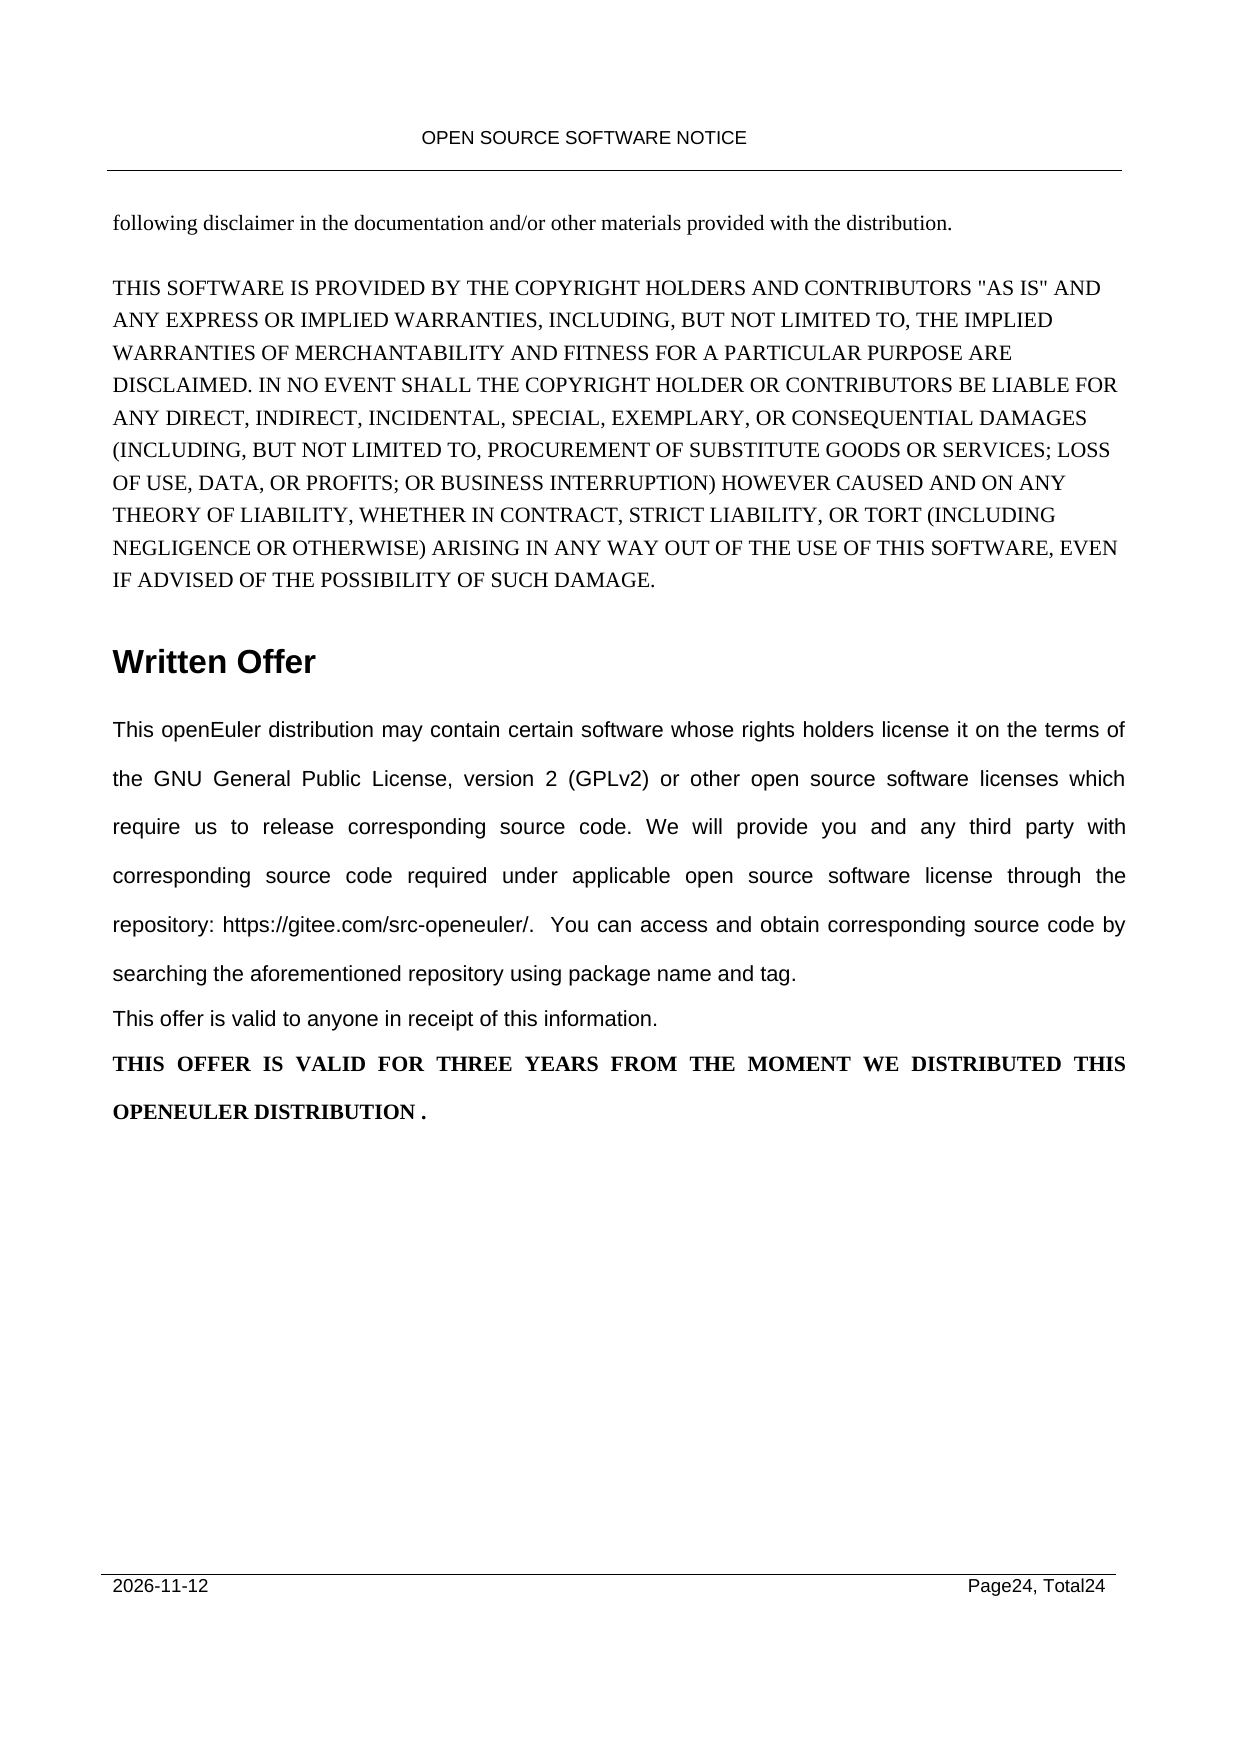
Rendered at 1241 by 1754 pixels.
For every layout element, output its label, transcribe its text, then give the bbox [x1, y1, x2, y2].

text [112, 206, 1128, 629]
text This offer is valid to anyone in receipt of this information. [112, 1002, 1128, 1034]
text This openEuler distribution may contain certain software whose rights holders license it on the terms of the GNU General Public License, version 2 (GPLv2) or other open source software licenses which require us to release corresponding source code. We will provide you and any third party with corresponding source code required under applicable open source software license through the repository: https://gitee.com/src-openeuler/. You can access and obtain corresponding source code by searching the aforementioned repository using package name and tag. [112, 713, 1128, 989]
text THIS OFFER IS VALID FOR THREE YEARS FROM THE MOMENT WE DISTRIBUTED THIS OPENEULER DISTRIBUTION . [112, 1047, 1128, 1128]
text Written Offer [112, 629, 1128, 694]
